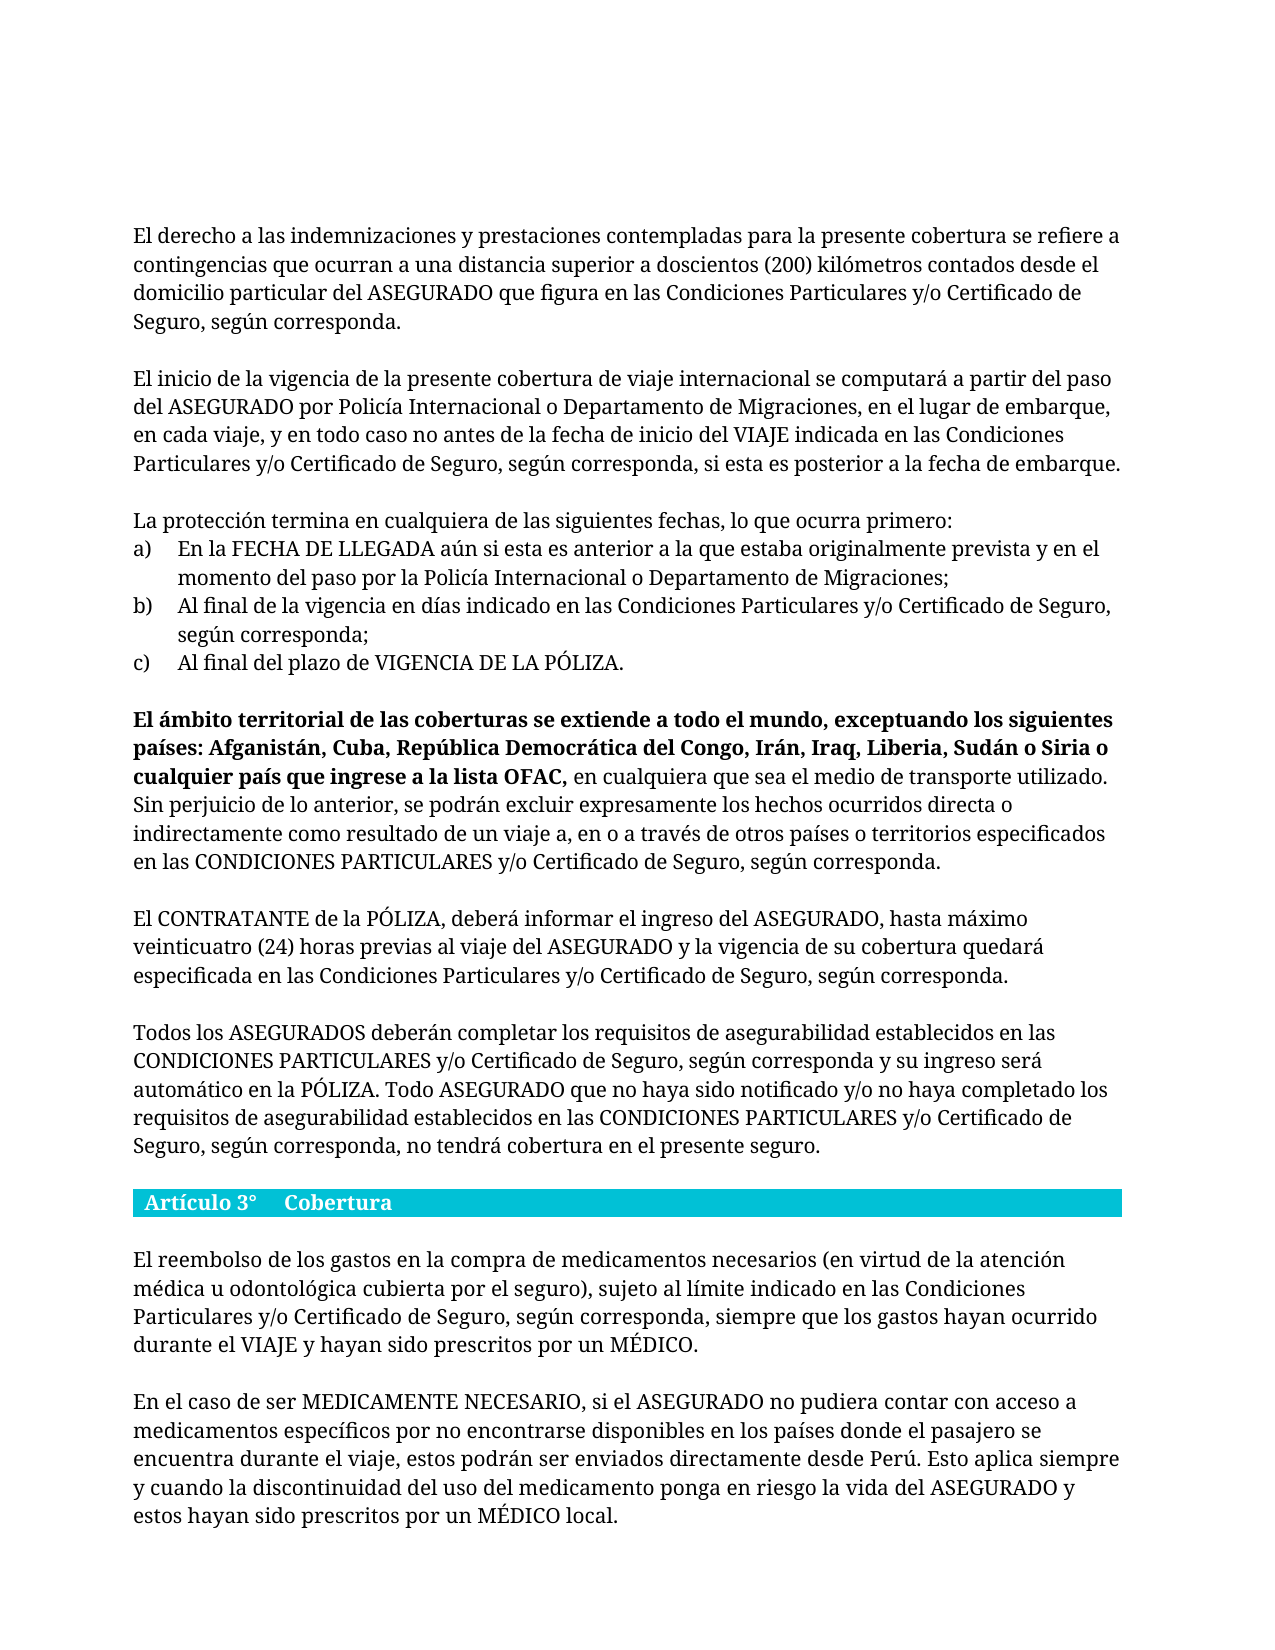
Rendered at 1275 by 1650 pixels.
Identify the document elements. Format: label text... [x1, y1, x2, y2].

list En la FECHA DE LLEGADA aún si esta es anterior a la que estaba originalmente prevista y en el momento del paso por la Policía Internacional o Departamento de Migraciones; [133, 534, 1122, 591]
text Todos los ASEGURADOS deberán completar los requisitos de asegurabilidad establecidos en las CONDICIONES PARTICULARES y/o Certificado de Seguro, según corresponda y su ingreso será automático en la PÓLIZA. Todo ASEGURADO que no haya sido notificado y/o no haya completado los requisitos de asegurabilidad establecidos en las CONDICIONES PARTICULARES y/o Certificado de Seguro, según corresponda, no tendrá cobertura en el presente seguro. [133, 1018, 1122, 1160]
text El ámbito territorial de las coberturas se extiende a todo el mundo, exceptuando los siguientes países: Afganistán, Cuba, República Democrática del Congo, Irán, Iraq, Liberia, Sudán o Siria o cualquier país que ingrese a la lista OFAC, en cualquiera que sea el medio de transporte utilizado. Sin perjuicio de lo anterior, se podrán excluir expresamente los hechos ocurridos directa o indirectamente como resultado de un viaje a, en o a través de otros países o territorios especificados en las CONDICIONES PARTICULARES y/o Certificado de Seguro, según corresponda. [133, 705, 1122, 876]
text El reembolso de los gastos en la compra de medicamentos necesarios (en virtud de la atención médica u odontológica cubierta por el seguro), sujeto al límite indicado en las Condiciones Particulares y/o Certificado de Seguro, según corresponda, siempre que los gastos hayan ocurrido durante el VIAJE y hayan sido prescritos por un MÉDICO. [133, 1245, 1122, 1359]
table_header Artículo 3° Cobertura [133, 1189, 1122, 1217]
list Al final del plazo de VIGENCIA DE LA PÓLIZA. [133, 648, 1122, 677]
list Al final de la vigencia en días indicado en las Condiciones Particulares y/o Certificado de Seguro, según corresponda; [133, 591, 1122, 648]
text En el caso de ser MEDICAMENTE NECESARIO, si el ASEGURADO no pudiera contar con acceso a medicamentos específicos por no encontrarse disponibles en los países donde el pasajero se encuentra durante el viaje, estos podrán ser enviados directamente desde Perú. Esto aplica siempre y cuando la discontinuidad del uso del medicamento ponga en riesgo la vida del ASEGURADO y estos hayan sido prescritos por un MÉDICO local. [133, 1387, 1122, 1530]
text El derecho a las indemnizaciones y prestaciones contempladas para la presente cobertura se refiere a contingencias que ocurran a una distancia superior a doscientos (200) kilómetros contados desde el domicilio particular del ASEGURADO que figura en las Condiciones Particulares y/o Certificado de Seguro, según corresponda. [133, 222, 1122, 335]
text El inicio de la vigencia de la presente cobertura de viaje internacional se computará a partir del paso del ASEGURADO por Policía Internacional o Departamento de Migraciones, en el lugar de embarque, en cada viaje, y en todo caso no antes de la fecha de inicio del VIAJE indicada en las Condiciones Particulares y/o Certificado de Seguro, según corresponda, si esta es posterior a la fecha de embarque. [133, 364, 1122, 477]
text El CONTRATANTE de la PÓLIZA, deberá informar el ingreso del ASEGURADO, hasta máximo veinticuatro (24) horas previas al viaje del ASEGURADO y la vigencia de su cobertura quedará especificada en las Condiciones Particulares y/o Certificado de Seguro, según corresponda. [133, 904, 1122, 989]
text La protección termina en cualquiera de las siguientes fechas, lo que ocurra primero: [133, 506, 1122, 534]
